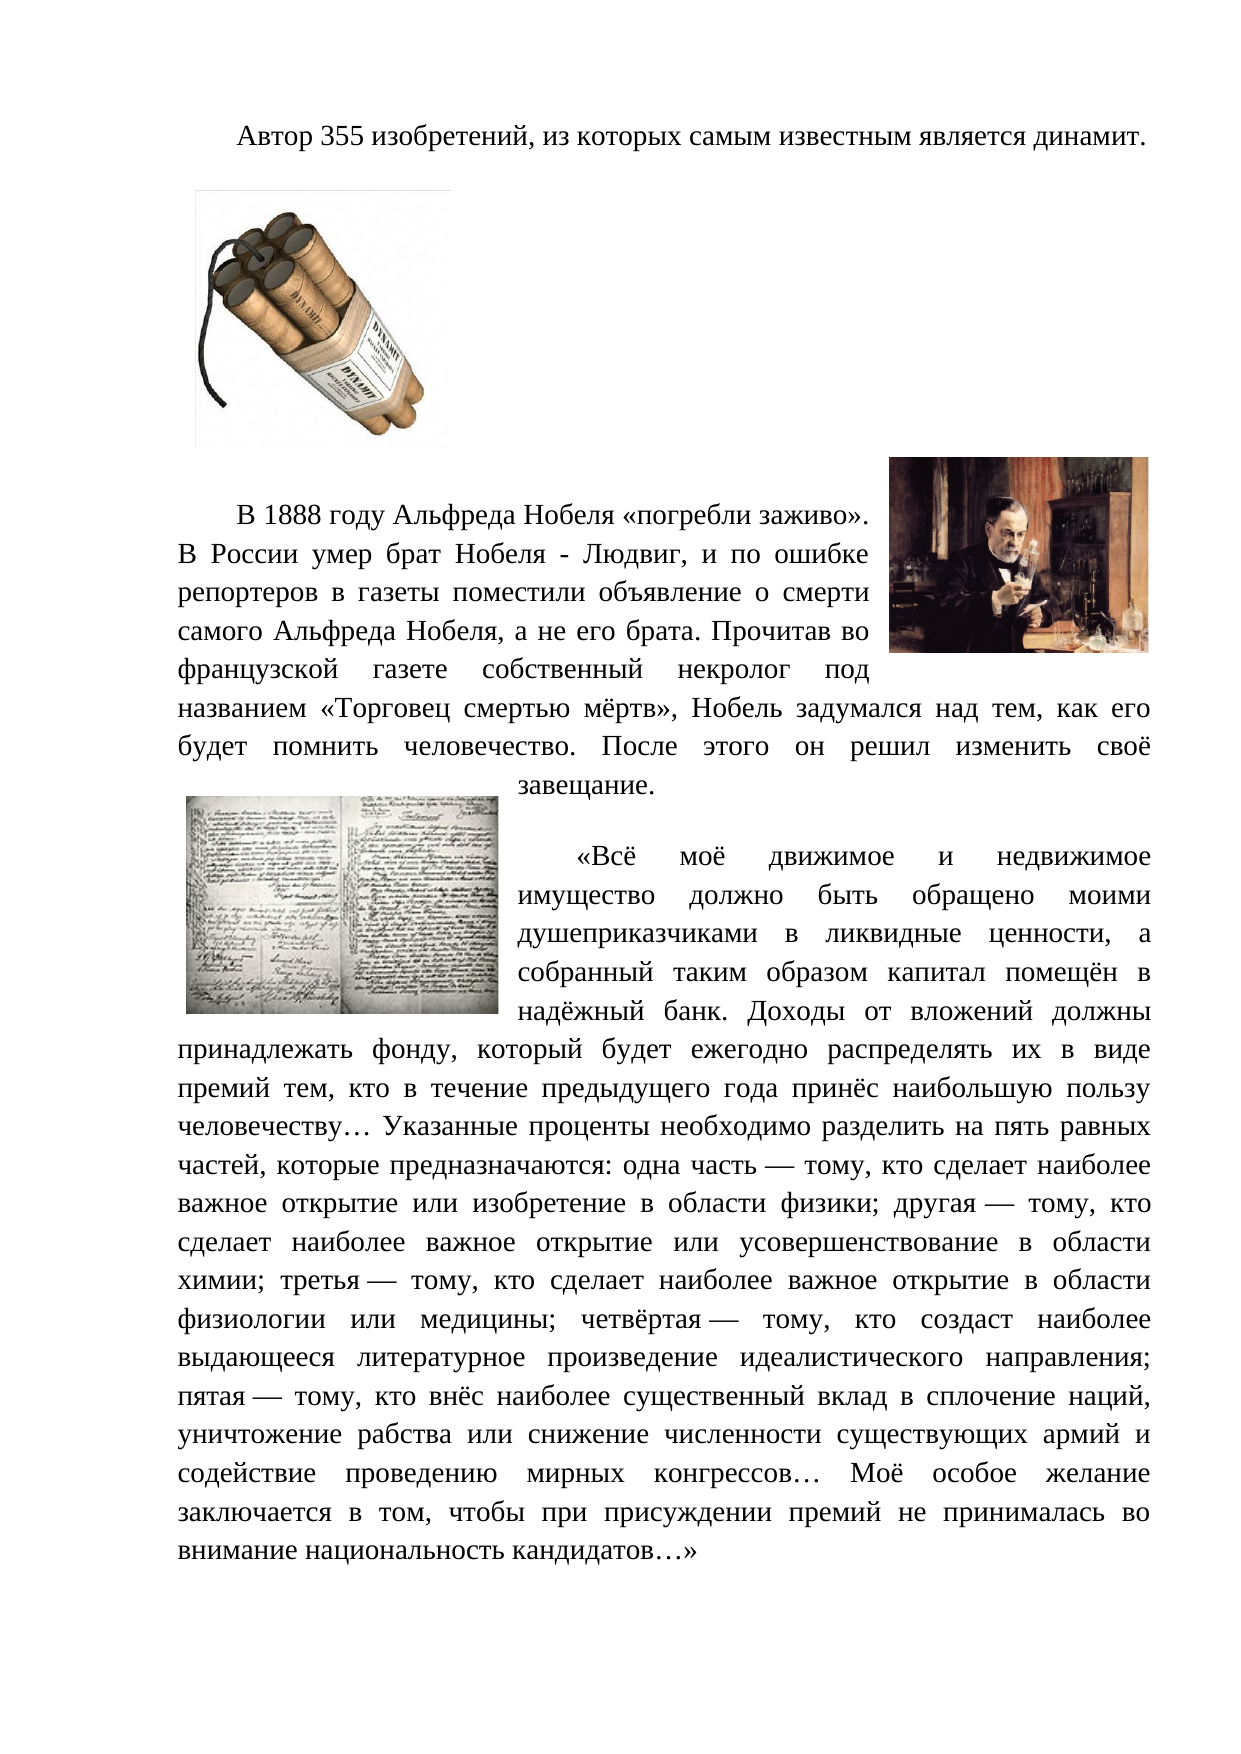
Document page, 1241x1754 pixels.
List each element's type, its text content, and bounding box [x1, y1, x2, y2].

picture [195, 190, 452, 447]
text «Всё моё движимое и недвижимое имущество должно быть обращено моими душеприказчиками в ликвидные ценности, а собранный таким образом капитал помещён в надёжный банк. Доходы от вложений должны принадлежать фонду, который будет ежегодно распределять их в виде премий тем, кто в течение предыдущего года принёс наибольшую пользу человечеству… Указанные проценты необходимо разделить на пять равных частей, которые предназначаются: одна часть — тому, кто сделает наиболее важное открытие или изобретение в области физики; другая — тому, кто сделает наиболее важное открытие или усовершенствование в области химии; третья — тому, кто сделает наиболее важное открытие в области физиологии или медицины; четвёртая — тому, кто создаст наиболее выдающееся литературное произведение идеалистического направления; пятая — тому, кто внёс наиболее существенный вклад в сплочение наций, уничтожение рабства или снижение численности существующих армий и содействие проведению мирных конгрессов… Моё особое желание заключается в том, чтобы при присуждении премий не принималась во внимание национальность кандидатов…» [177, 838, 1152, 1566]
picture [889, 457, 1149, 653]
picture [186, 796, 499, 1014]
text В 1888 году Альфреда Нобеля «погребли заживо». В России умер брат Нобеля - Людвиг, и по ошибке репортеров в газеты поместили объявление о смерти самого Альфреда Нобеля, а не его брата. Прочитав во французской газете собственный некролог под названием «Торговец смертью мёртв», Нобель задумался над тем, как его будет помнить человечество. После этого он решил изменить своё завещание. [177, 497, 1152, 801]
text Автор 355 изобретений, из которых самым известным является динамит. [177, 118, 1152, 152]
